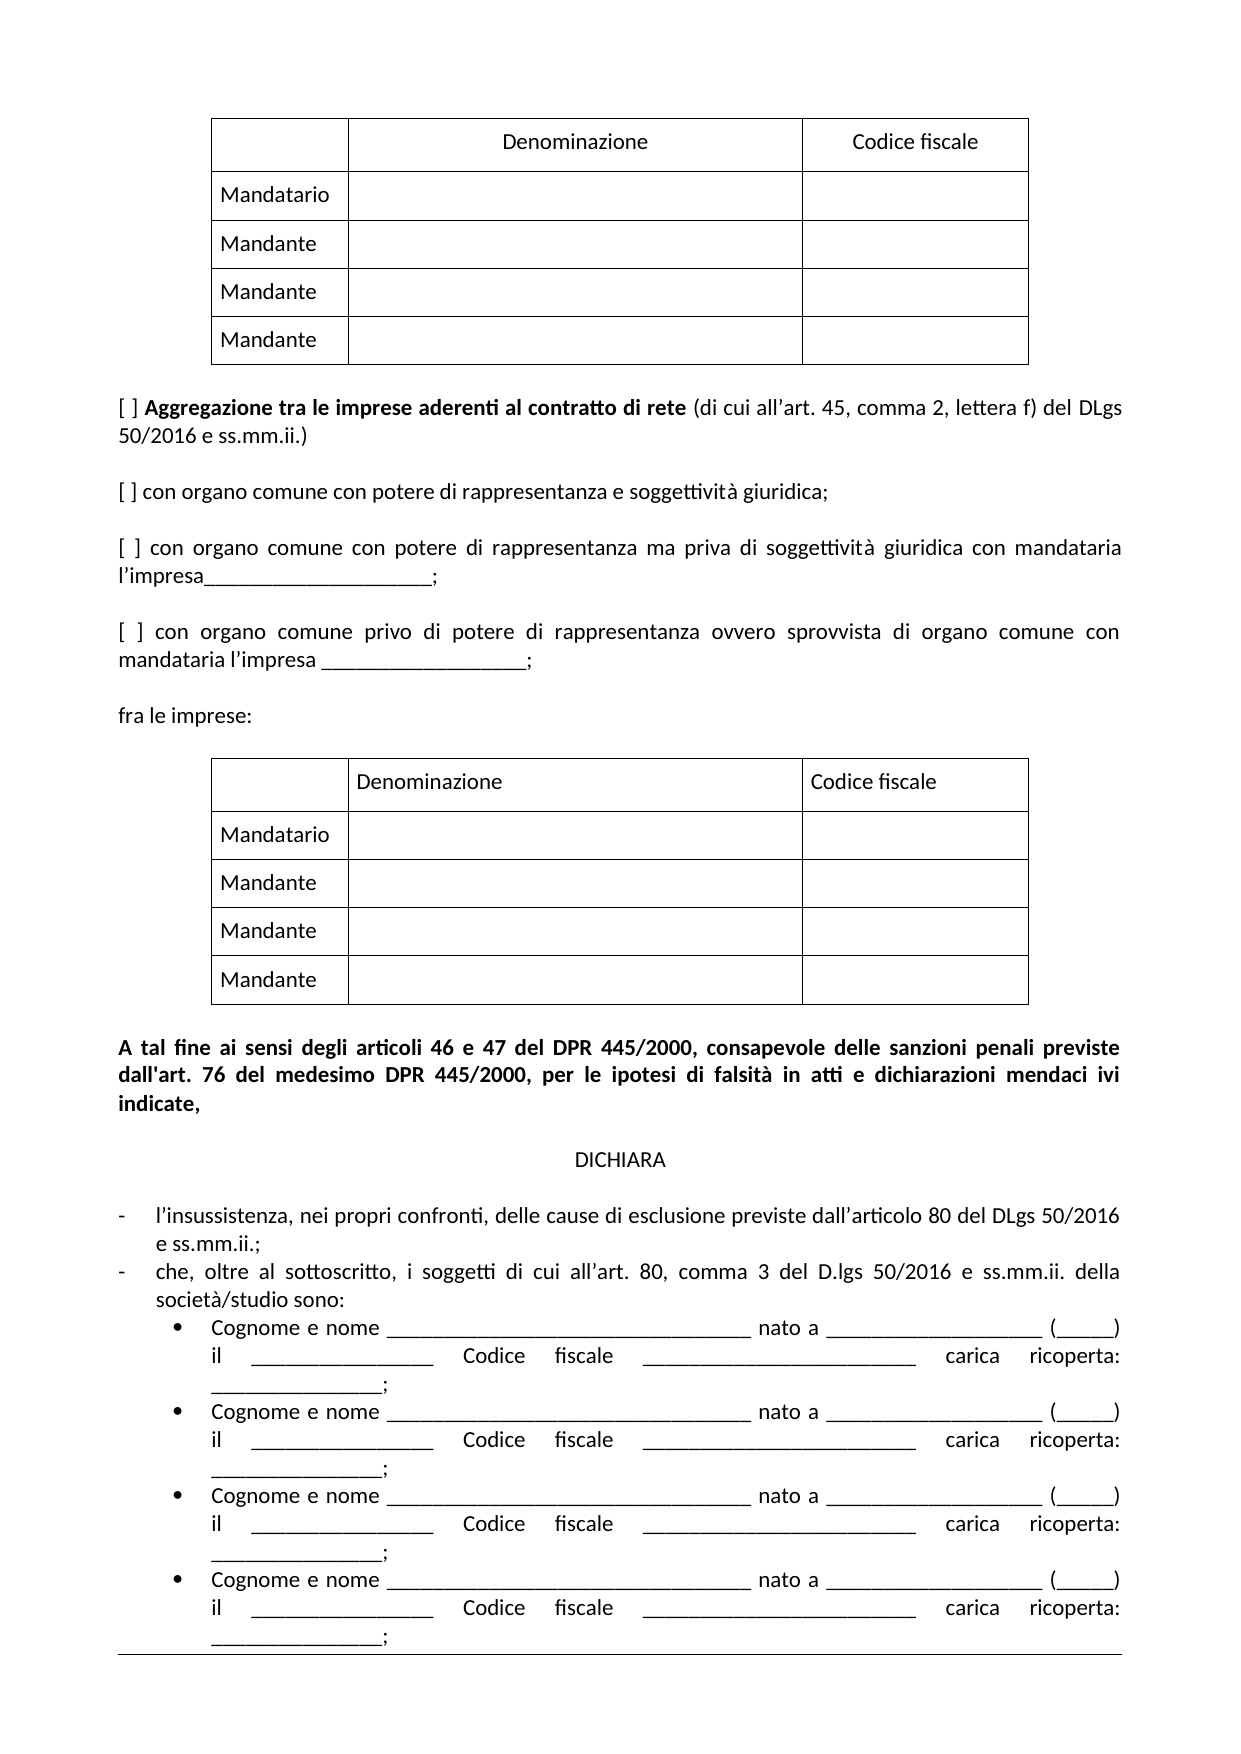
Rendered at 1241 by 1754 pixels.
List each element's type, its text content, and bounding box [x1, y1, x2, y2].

table_header [212, 759, 348, 811]
table_cell [803, 172, 1028, 219]
table_cell [349, 908, 802, 955]
table_cell Mandante [212, 908, 348, 955]
table_cell [803, 956, 1028, 1003]
table_cell Mandatario [212, 172, 348, 219]
table_cell [349, 956, 802, 1003]
table_cell [803, 908, 1028, 955]
table_cell [803, 317, 1028, 364]
table_cell [803, 860, 1028, 907]
text DICHIARA [118, 1145, 1122, 1173]
list Cognome e nome ________________________________ nato a ___________________ (_____) il ________________ Codice fiscale ________________________ carica ricoperta: _______________; [174, 1397, 1122, 1481]
text [ ] con organo comune con potere di rappresentanza e soggettività giuridica; [118, 477, 1122, 505]
table_header Codice fiscale [803, 119, 1028, 171]
table_cell Mandante [212, 269, 348, 316]
text A tal fine ai sensi degli articoli 46 e 47 del DPR 445/2000, consapevole delle sanzioni penali previste dall'art. 76 del medesimo DPR 445/2000, per le ipotesi di falsità in atti e dichiarazioni mendaci ivi indicate, [118, 1033, 1122, 1117]
table_header Denominazione [349, 119, 802, 171]
table_cell [349, 860, 802, 907]
table_header Denominazione [349, 759, 802, 811]
table_header [212, 119, 348, 171]
table_cell [349, 221, 802, 268]
table_cell Mandatario [212, 812, 348, 859]
table_cell [349, 812, 802, 859]
list Cognome e nome ________________________________ nato a ___________________ (_____) il ________________ Codice fiscale ________________________ carica ricoperta: _______________; [174, 1481, 1122, 1565]
text fra le imprese: [118, 701, 1122, 729]
table_cell [349, 172, 802, 219]
table_cell Mandante [212, 221, 348, 268]
table_cell [803, 221, 1028, 268]
table_cell [349, 269, 802, 316]
list l’insussistenza, nei propri confronti, delle cause di esclusione previste dall’articolo 80 del DLgs 50/2016 e ss.mm.ii.; [118, 1201, 1122, 1257]
list che, oltre al sottoscritto, i soggetti di cui all’art. 80, comma 3 del D.lgs 50/2016 e ss.mm.ii. della società/studio sono: [118, 1257, 1122, 1313]
table_cell [803, 812, 1028, 859]
text [ ] Aggregazione tra le imprese aderenti al contratto di rete (di cui all’art. 45, comma 2, lettera f) del DLgs 50/2016 e ss.mm.ii.) [118, 393, 1122, 449]
table_cell Mandante [212, 860, 348, 907]
table_cell Mandante [212, 317, 348, 364]
list Cognome e nome ________________________________ nato a ___________________ (_____) il ________________ Codice fiscale ________________________ carica ricoperta: _______________; [174, 1565, 1122, 1649]
list Cognome e nome ________________________________ nato a ___________________ (_____) il ________________ Codice fiscale ________________________ carica ricoperta: _______________; [174, 1313, 1122, 1397]
text [ ] con organo comune privo di potere di rappresentanza ovvero sprovvista di organo comune con mandataria l’impresa __________________; [118, 617, 1122, 673]
text [ ] con organo comune con potere di rappresentanza ma priva di soggettività giuridica con mandataria l’impresa____________________; [118, 505, 1122, 589]
table_cell [803, 269, 1028, 316]
table_cell [349, 317, 802, 364]
table_header Codice fiscale [803, 759, 1028, 811]
table_cell Mandante [212, 956, 348, 1003]
